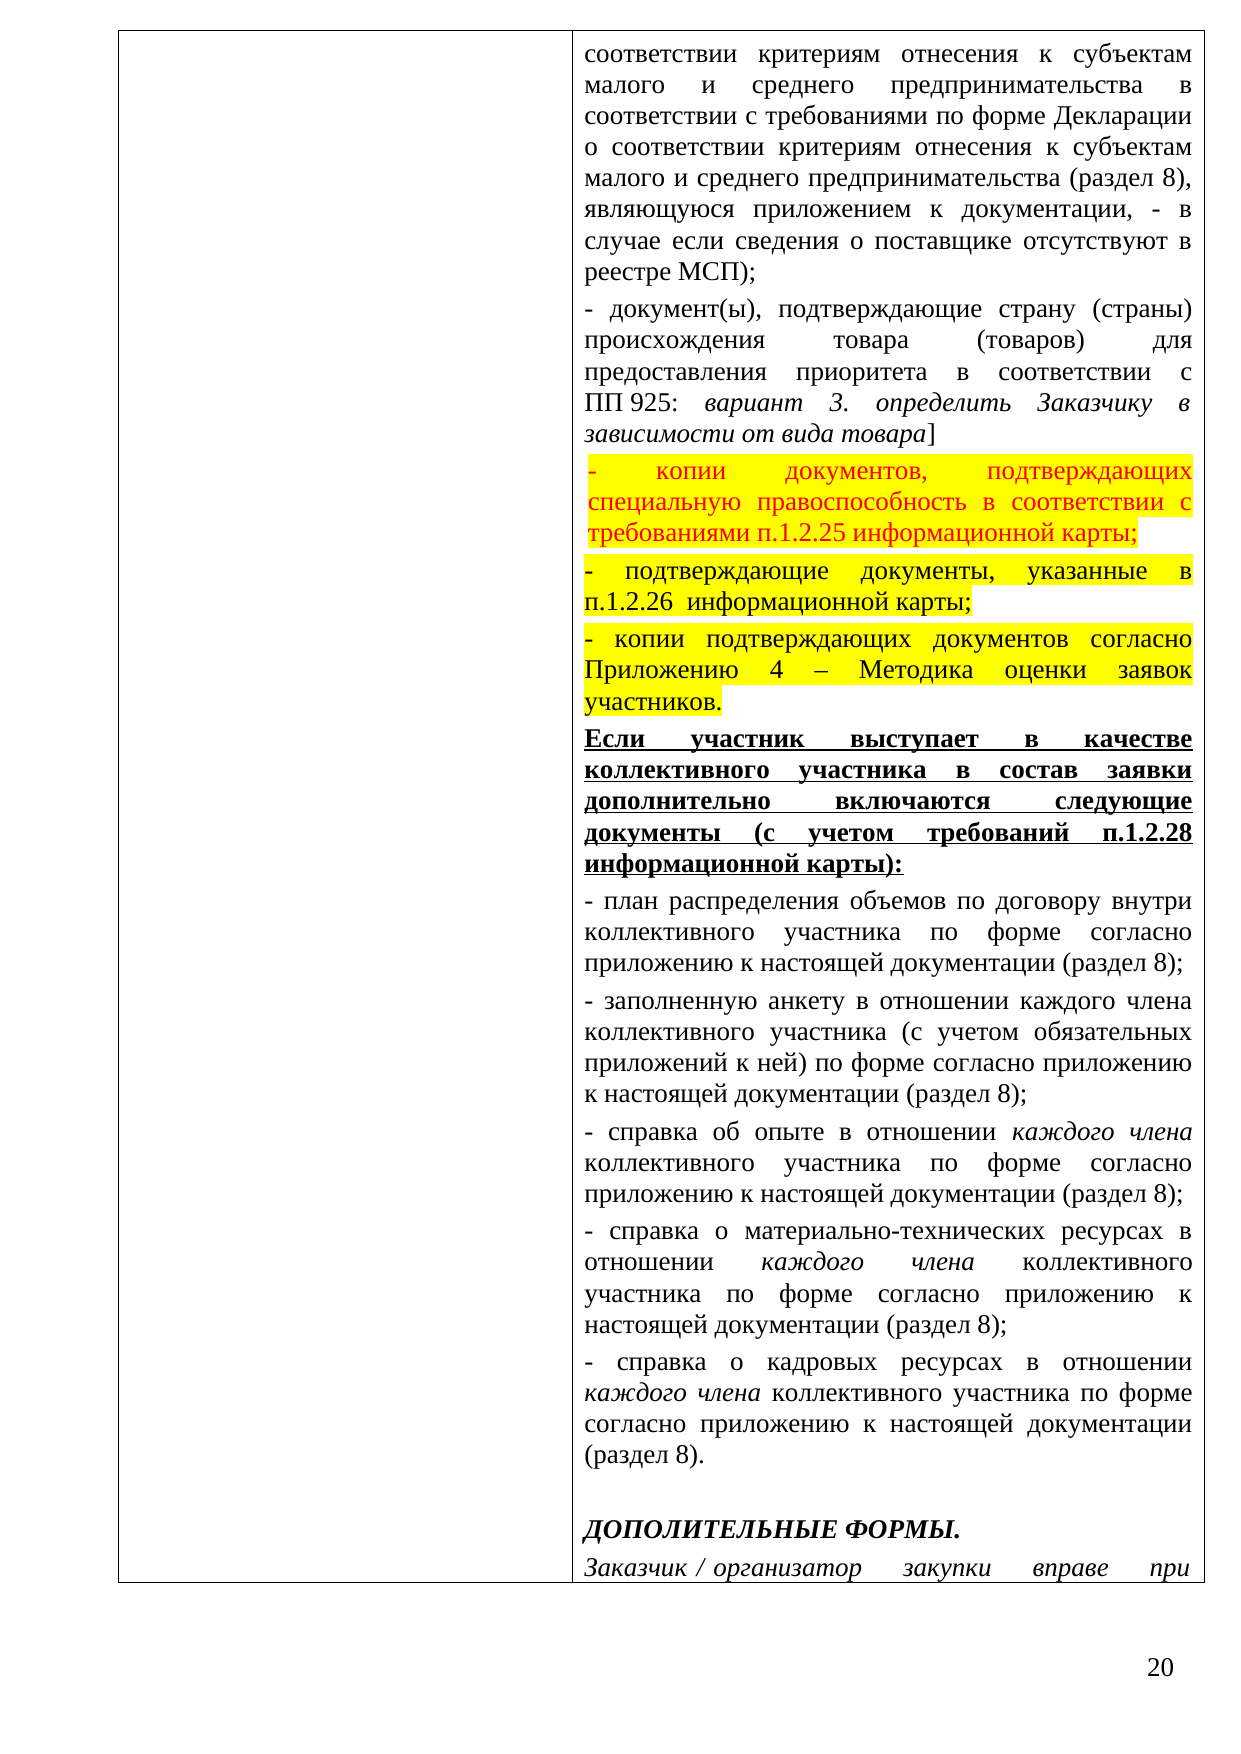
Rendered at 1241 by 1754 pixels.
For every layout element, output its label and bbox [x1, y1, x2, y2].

table_cell [119, 31, 572, 1582]
table_cell [573, 31, 1204, 1582]
